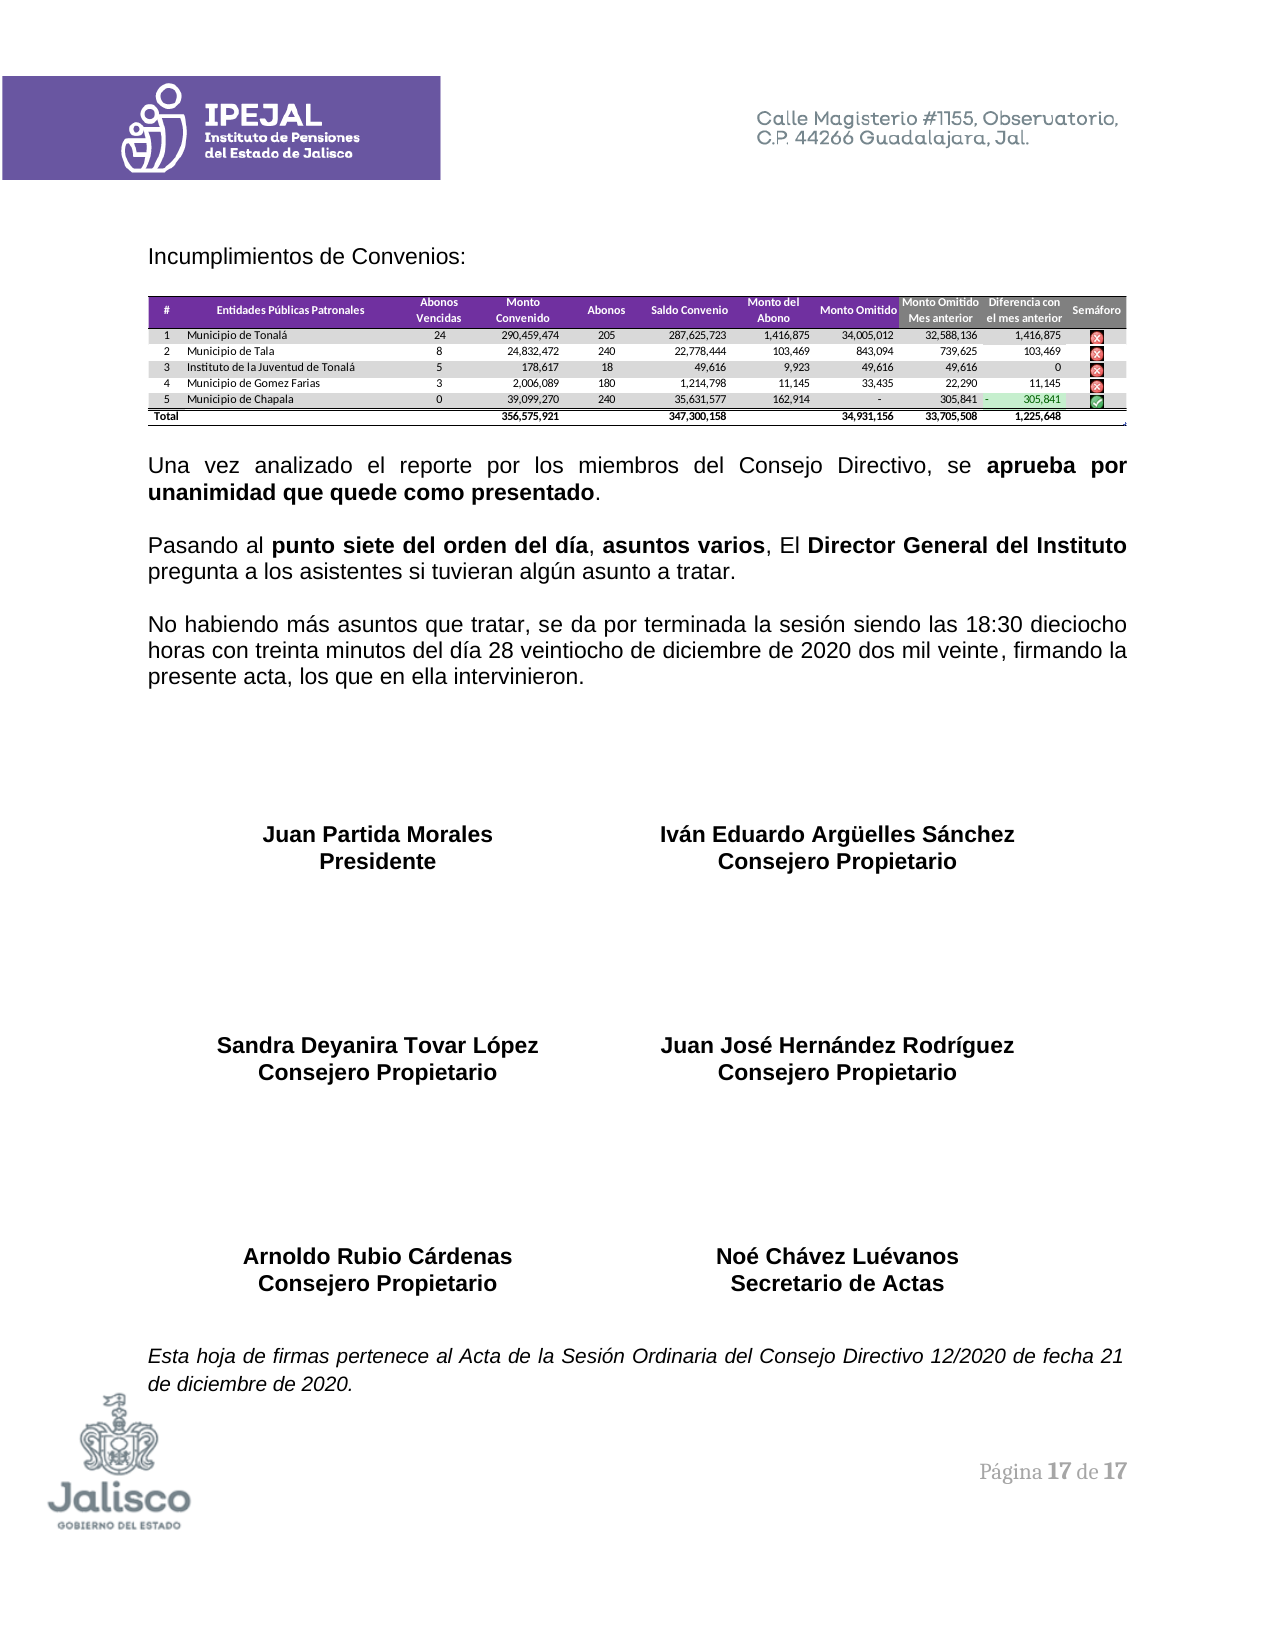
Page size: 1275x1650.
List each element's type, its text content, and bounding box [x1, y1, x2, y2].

table_header Juan Partida Morales Presidente [148, 690, 607, 874]
table_cell Arnoldo Rubio Cárdenas Consejero Propietario [148, 1085, 607, 1296]
picture [2, 0, 1275, 212]
text Esta hoja de firmas pertenece al Acta de la Sesión Ordinaria del Consejo Directivo 12/2020 de fecha 21 de diciembre de 2020. [148, 1344, 1127, 1396]
table_cell Noé Chávez Luévanos Secretario de Actas [608, 1085, 1067, 1296]
text Pasando al punto siete del orden del día, asuntos varios, El Director General del Instituto pregunta a los asistentes si tuvieran algún asunto a tratar. [148, 532, 1127, 584]
table_header Iván Eduardo Argüelles Sánchez Consejero Propietario [608, 690, 1067, 874]
text No habiendo más asuntos que tratar, se da por terminada la sesión siendo las 18:30 dieciocho horas con treinta minutos del día 28 veintiocho de diciembre de 2020 dos mil veinte, firmando la presente acta, los que en ella intervinieron. [148, 611, 1127, 690]
picture [35, 1387, 197, 1555]
table_cell Sandra Deyanira Tovar López Consejero Propietario [148, 874, 607, 1085]
text Una vez analizado el reporte por los miembros del Consejo Directivo, se aprueba por unanimidad que quede como presentado. [148, 452, 1127, 505]
text Incumplimientos de Convenios: [148, 243, 1127, 270]
table_cell Juan José Hernández Rodríguez Consejero Propietario [608, 874, 1067, 1085]
